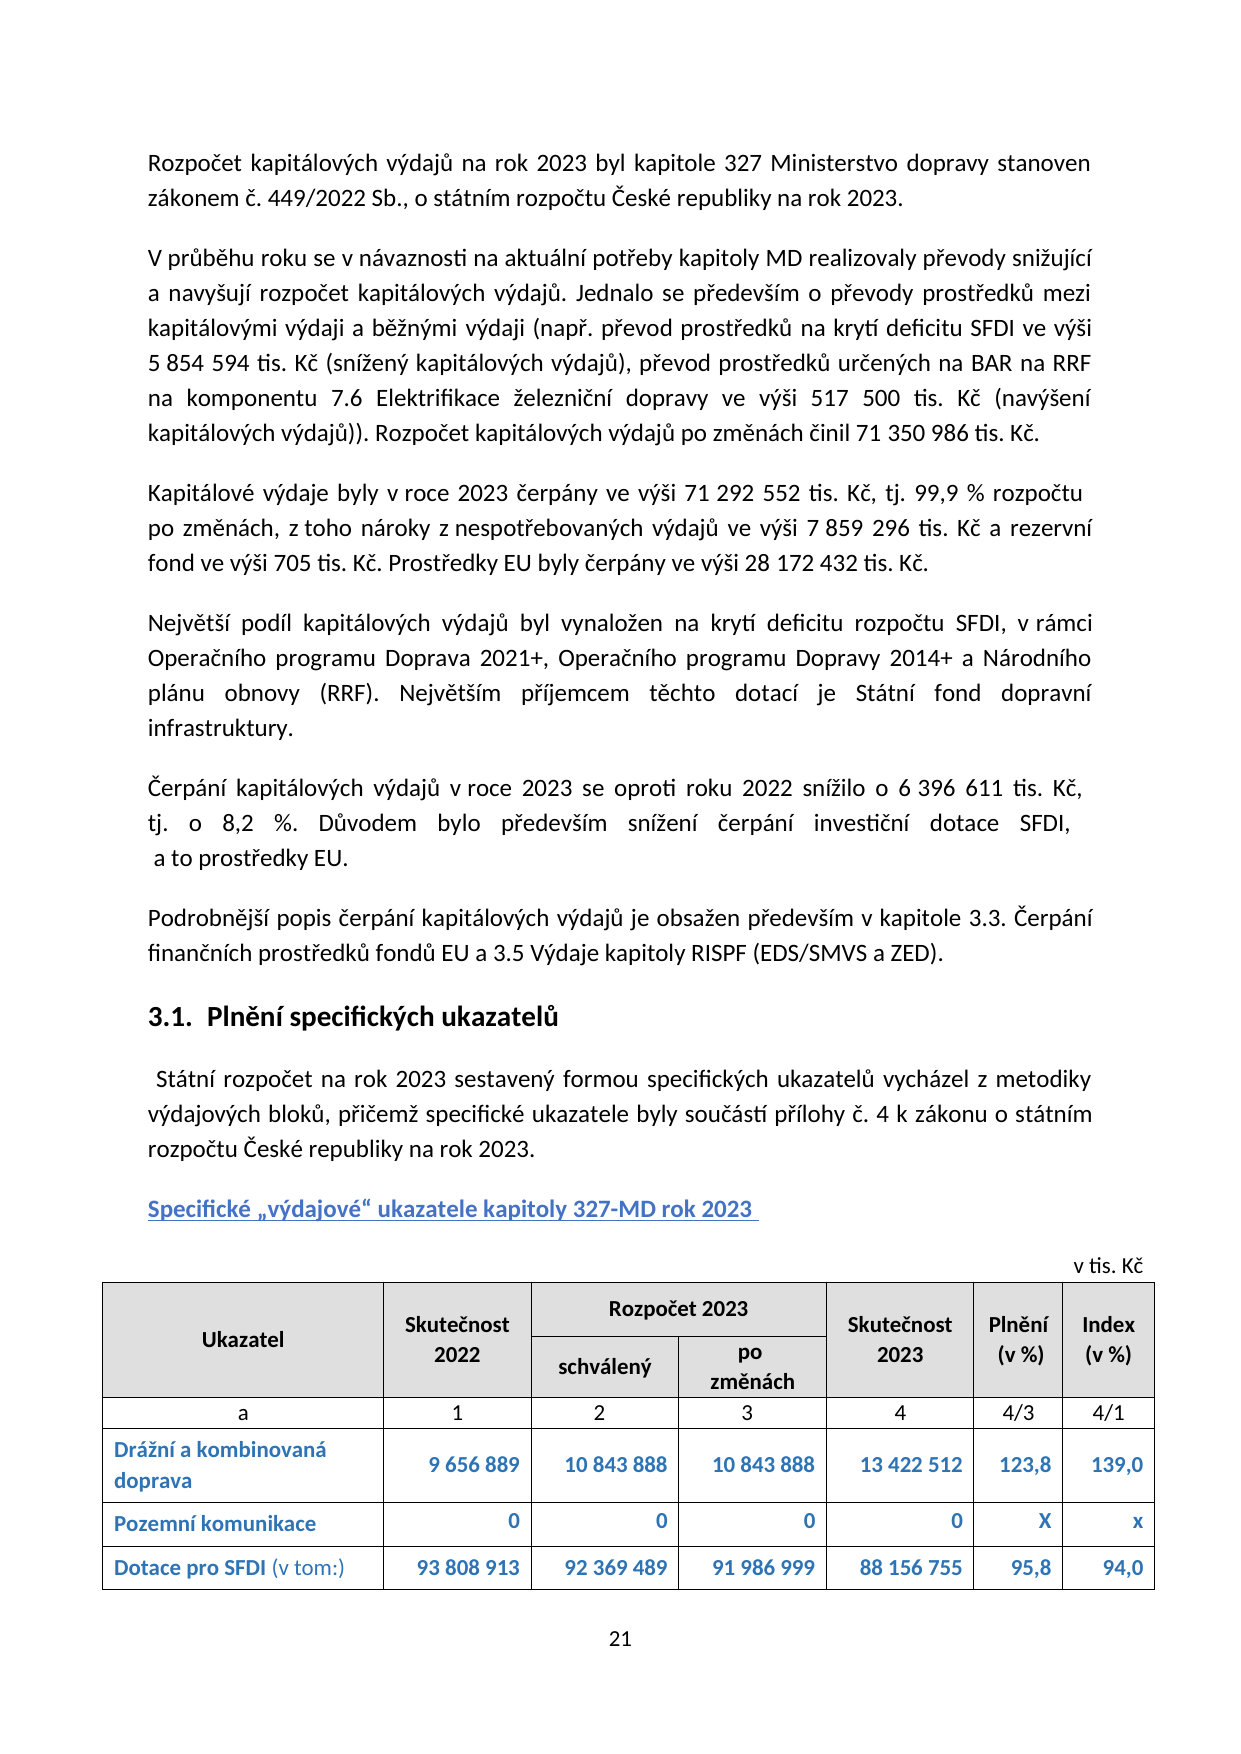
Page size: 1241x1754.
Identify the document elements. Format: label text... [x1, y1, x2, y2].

table_cell schválený [532, 1337, 678, 1397]
table_cell 4/3 [974, 1398, 1062, 1428]
table_cell 3 [679, 1398, 826, 1428]
table_cell 91 986 999 [679, 1547, 826, 1589]
table_cell Drážní a kombinovaná doprava [103, 1429, 383, 1502]
table_cell 0 [384, 1503, 531, 1546]
text Podrobnější popis čerpání kapitálových výdajů je obsažen především v kapitole 3.3. Čerpání finančních prostředků fondů EU a 3.5 Výdaje kapitoly RISPF (EDS/SMVS a ZED). [148, 903, 1093, 968]
table_cell 0 [532, 1503, 678, 1546]
table_cell Skutečnost 2023 [827, 1283, 973, 1397]
text Kapitálové výdaje byly v roce 2023 čerpány ve výši 71 292 552 tis. Kč, tj. 99,9 % rozpočtu po změnách, z toho nároky z nespotřebovaných výdajů ve výši 7 859 296 tis. Kč a rezervní fond ve výši 705 tis. Kč. Prostředky EU byly čerpány ve výši 28 172 432 tis. Kč. [148, 478, 1093, 578]
table_cell 95,8 [974, 1547, 1062, 1589]
table_cell 123,8 [974, 1429, 1062, 1502]
text Největší podíl kapitálových výdajů byl vynaložen na krytí deficitu rozpočtu SFDI, v rámci Operačního programu Doprava 2021+, Operačního programu Dopravy 2014+ a Národního plánu obnovy (RRF). Největším příjemcem těchto dotací je Státní fond dopravní infrastruktury. [148, 608, 1093, 743]
table_cell 139,0 [1063, 1429, 1154, 1502]
text Plnění specifických ukazatelů [148, 998, 1093, 1033]
table_cell Rozpočet 2023 [532, 1283, 826, 1336]
table_cell 9 656 889 [384, 1429, 531, 1502]
text V průběhu roku se v návaznosti na aktuální potřeby kapitoly MD realizovaly převody snižující a navyšují rozpočet kapitálových výdajů. Jednalo se především o převody prostředků mezi kapitálovými výdaji a běžnými výdaji (např. převod prostředků na krytí deficitu SFDI ve výši 5 854 594 tis. Kč (snížený kapitálových výdajů), převod prostředků určených na BAR na RRF na komponentu 7.6 Elektrifikace železniční dopravy ve výši 517 500 tis. Kč (navýšení kapitálových výdajů)). Rozpočet kapitálových výdajů po změnách činil 71 350 986 tis. Kč. [148, 243, 1093, 448]
table_cell x [1063, 1503, 1154, 1546]
table_cell Dotace pro SFDI (v tom:) [103, 1547, 383, 1589]
table_cell X [974, 1503, 1062, 1546]
table_cell a [103, 1398, 383, 1428]
table_cell 4 [827, 1398, 973, 1428]
table_cell 10 843 888 [532, 1429, 678, 1502]
text Státní rozpočet na rok 2023 sestavený formou specifických ukazatelů vycházel z metodiky výdajových bloků, přičemž specifické ukazatele byly součástí přílohy č. 4 k zákonu o státním rozpočtu České republiky na rok 2023. [148, 1063, 1093, 1164]
text Rozpočet kapitálových výdajů na rok 2023 byl kapitole 327 Ministerstvo dopravy stanoven zákonem č. 449/2022 Sb., o státním rozpočtu České republiky na rok 2023. [148, 148, 1093, 213]
text Specifické „výdajové“ ukazatele kapitoly 327-MD rok 2023 [148, 1193, 1093, 1224]
table_cell 88 156 755 [827, 1547, 973, 1589]
table_cell 1 [384, 1398, 531, 1428]
table_cell 0 [679, 1503, 826, 1546]
table_cell Index (v %) [1063, 1283, 1154, 1397]
table_cell 0 [827, 1503, 973, 1546]
table_cell 93 808 913 [384, 1547, 531, 1589]
table_cell 92 369 489 [532, 1547, 678, 1589]
table_cell Ukazatel [103, 1283, 383, 1397]
table_cell 10 843 888 [679, 1429, 826, 1502]
table_cell Skutečnost 2022 [384, 1283, 531, 1397]
table_header v tis. Kč [103, 1251, 1154, 1282]
table_cell Plnění (v %) [974, 1283, 1062, 1397]
table_cell 94,0 [1063, 1547, 1154, 1589]
table_cell 2 [532, 1398, 678, 1428]
text Čerpání kapitálových výdajů v roce 2023 se oproti roku 2022 snížilo o 6 396 611 tis. Kč, tj. o 8,2 %. Důvodem bylo především snížení čerpání investiční dotace SFDI, a to prostředky EU. [148, 773, 1093, 873]
table_cell Pozemní komunikace [103, 1503, 383, 1546]
table_cell 13 422 512 [827, 1429, 973, 1502]
table_cell po změnách [679, 1337, 826, 1397]
table_cell 4/1 [1063, 1398, 1154, 1428]
